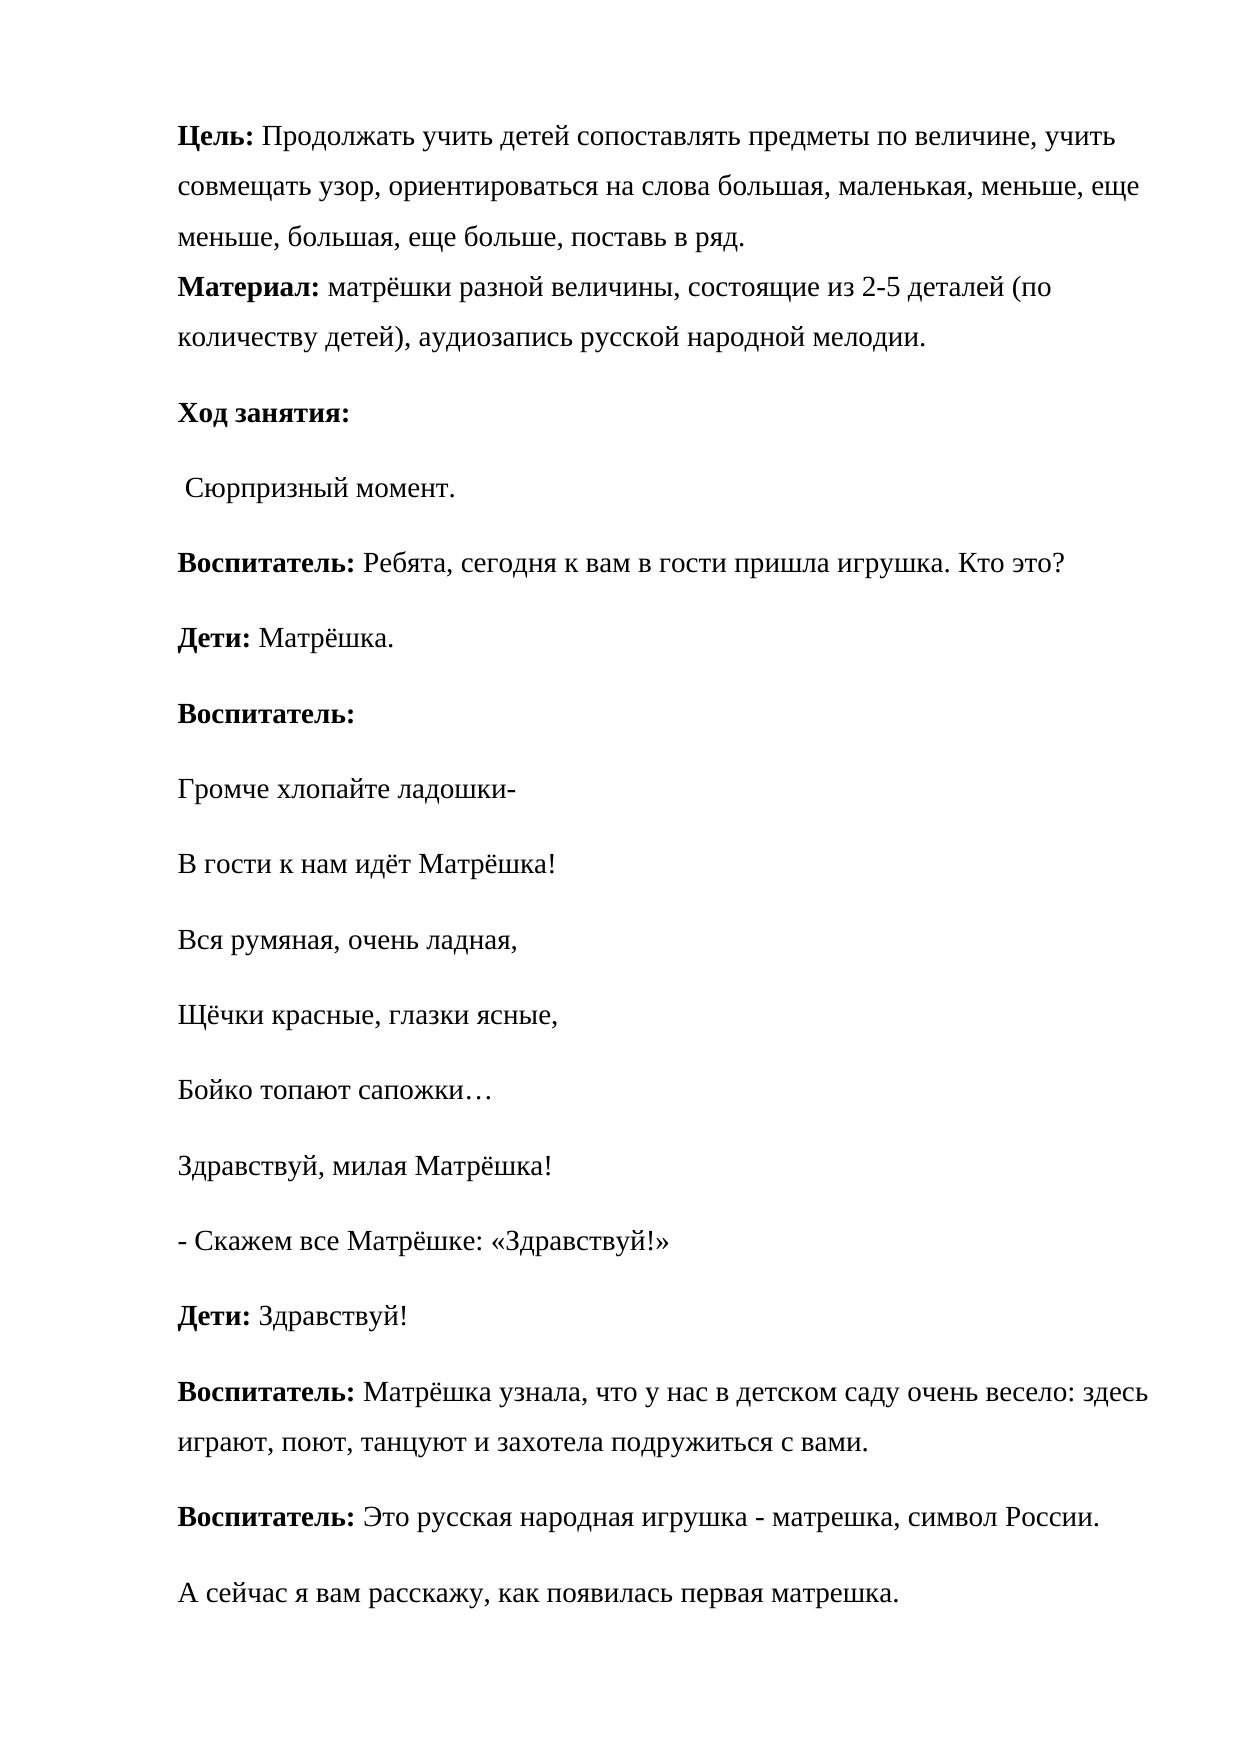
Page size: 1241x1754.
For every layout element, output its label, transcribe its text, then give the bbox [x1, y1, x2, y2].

text Воспитатель: Матрёшка узнала, что у нас в детском саду очень весело: здесь играют, поют, танцуют и захотела подружиться с вами. [177, 1374, 1152, 1458]
text Дети: Здравствуй! [177, 1298, 1152, 1332]
text В гости к нам идёт Матрёшка! [177, 847, 1152, 880]
text Воспитатель: Это русская народная игрушка - матрешка, символ России. [177, 1499, 1152, 1533]
text Ход занятия: [177, 395, 1152, 428]
text Воспитатель: Ребята, сегодня к вам в гости пришла игрушка. Кто это? [177, 545, 1152, 579]
text Воспитатель: [177, 696, 1152, 729]
text Громче хлопайте ладошки- [177, 771, 1152, 805]
text Сюрпризный момент. [177, 470, 1152, 503]
text - Скажем все Матрёшке: «Здравствуй!» [177, 1223, 1152, 1257]
text Вся румяная, очень ладная, [177, 922, 1152, 955]
text Дети: Матрёшка. [177, 621, 1152, 654]
text Бойко топают сапожки… [177, 1072, 1152, 1106]
text А сейчас я вам расскажу, как появилась первая матрешка. [177, 1575, 1152, 1608]
text Цель: Продолжать учить детей сопоставлять предметы по величине, учить совмещать узор, ориентироваться на слова большая, маленькая, меньше, еще меньше, большая, еще больше, поставь в ряд. Материал: матрёшки разной величины, состоящие из 2-5 деталей (по количеству детей), аудиозапись русской народной мелодии. [177, 118, 1152, 353]
text Щёчки красные, глазки ясные, [177, 997, 1152, 1031]
text Здравствуй, милая Матрёшка! [177, 1148, 1152, 1181]
